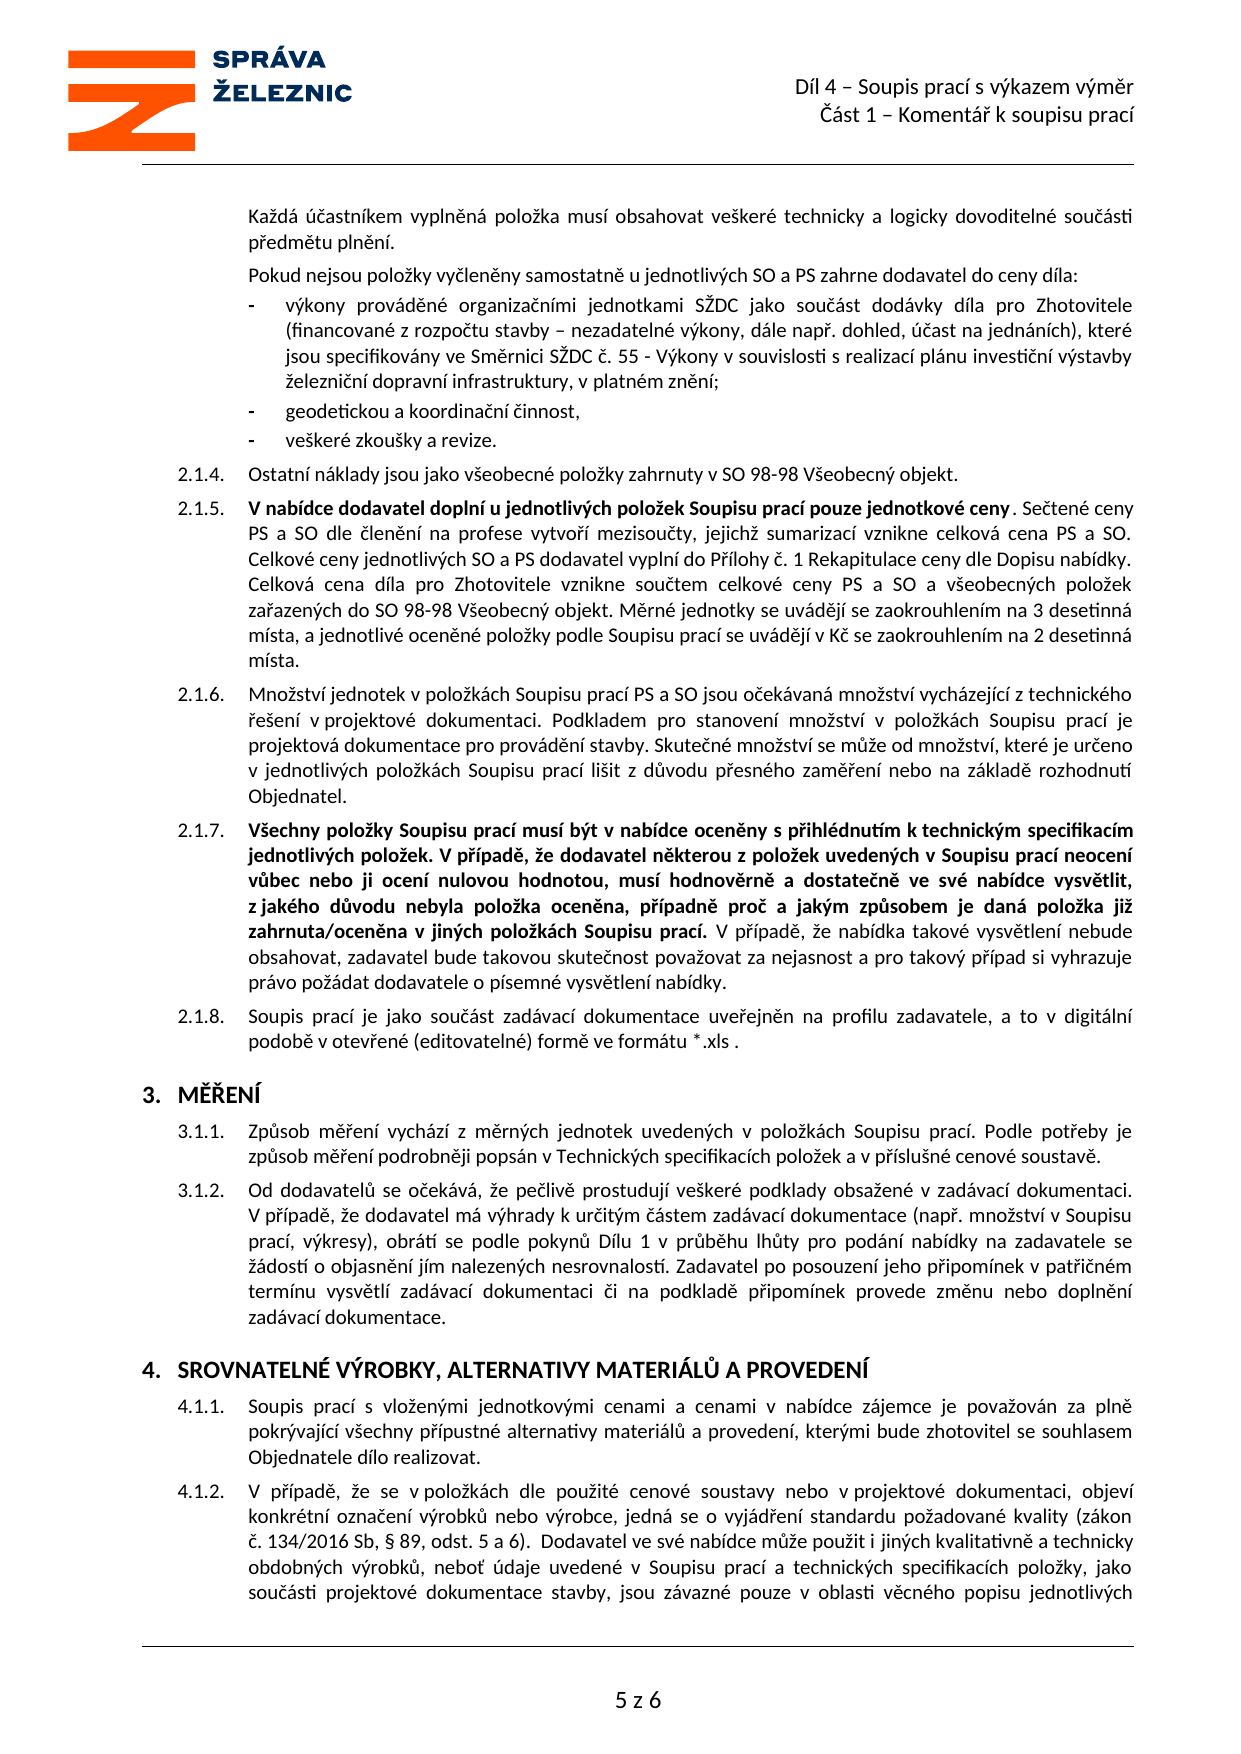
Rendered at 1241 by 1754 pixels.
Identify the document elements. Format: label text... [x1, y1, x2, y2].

text Soupis prací s vloženými jednotkovými cenami a cenami v nabídce zájemce je považován za plně pokrývající všechny přípustné alternativy materiálů a provedení, kterými bude zhotovitel se souhlasem Objednatele dílo realizovat. [177, 1393, 1134, 1469]
text geodetickou a koordinační činnost, [248, 398, 1134, 423]
text V nabídce dodavatel doplní u jednotlivých položek Soupisu prací pouze jednotkové ceny. Sečtené ceny PS a SO dle členění na profese vytvoří mezisoučty, jejichž sumarizací vznikne celková cena PS a SO. Celkové ceny jednotlivých SO a PS dodavatel vyplní do Přílohy č. 1 Rekapitulace ceny dle Dopisu nabídky. Celková cena díla pro Zhotovitele vznikne součtem celkové ceny PS a SO a všeobecných položek zařazených do SO 98-98 Všeobecný objekt. Měrné jednotky se uvádějí se zaokrouhlením na 3 desetinná místa, a jednotlivé oceněné položky podle Soupisu prací se uvádějí v Kč se zaokrouhlením na 2 desetinná místa. [177, 495, 1134, 673]
text Ostatní náklady jsou jako všeobecné položky zahrnuty v SO 98-98 Všeobecný objekt. [177, 461, 1134, 487]
text Pokud nejsou položky vyčleněny samostatně u jednotlivých SO a PS zahrne dodavatel do ceny díla: [248, 263, 1134, 288]
text veškeré zkoušky a revize. [248, 428, 1134, 453]
text Způsob měření vychází z měrných jednotek uvedených v položkách Soupisu prací. Podle potřeby je způsob měření podrobněji popsán v Technických specifikacích položek a v příslušné cenové soustavě. [177, 1118, 1134, 1169]
text Soupis prací je jako součást zadávací dokumentace uveřejněn na profilu zadavatele, a to v digitální podobě v otevřené (editovatelné) formě ve formátu *.xls . [177, 1003, 1134, 1054]
text SROVNATELNÉ VÝROBKY, alternativy materiálů a provedení [142, 1354, 1134, 1385]
text Množství jednotek v položkách Soupisu prací PS a SO jsou očekávaná množství vycházející z technického řešení v projektové dokumentaci. Podkladem pro stanovení množství v položkách Soupisu prací je projektová dokumentace pro provádění stavby. Skutečné množství se může od množství, které je určeno v jednotlivých položkách Soupisu prací lišit z důvodu přesného zaměření nebo na základě rozhodnutí Objednatel. [177, 681, 1134, 808]
text MĚŘENÍ [142, 1079, 1134, 1109]
text Od dodavatelů se očekává, že pečlivě prostudují veškeré podklady obsažené v zadávací dokumentaci. V případě, že dodavatel má výhrady k určitým částem zadávací dokumentace (např. množství v Soupisu prací, výkresy), obrátí se podle pokynů Dílu 1 v průběhu lhůty pro podání nabídky na zadavatele se žádostí o objasnění jím nalezených nesrovnalostí. Zadavatel po posouzení jeho připomínek v patřičném termínu vysvětlí zadávací dokumentaci či na podkladě připomínek provede změnu nebo doplnění zadávací dokumentace. [177, 1177, 1134, 1329]
text výkony prováděné organizačními jednotkami SŽDC jako součást dodávky díla pro Zhotovitele (financované z rozpočtu stavby – nezadatelné výkony, dále např. dohled, účast na jednáních), které jsou specifikovány ve Směrnici SŽDC č. 55 - Výkony v souvislosti s realizací plánu investiční výstavby železniční dopravní infrastruktury, v platném znění; [248, 292, 1134, 394]
text Každá účastníkem vyplněná položka musí obsahovat veškeré technicky a logicky dovoditelné součásti předmětu plnění. [248, 203, 1134, 254]
text Všechny položky Soupisu prací musí být v nabídce oceněny s přihlédnutím k technickým specifikacím jednotlivých položek. V případě, že dodavatel některou z položek uvedených v Soupisu prací neocení vůbec nebo ji ocení nulovou hodnotou, musí hodnověrně a dostatečně ve své nabídce vysvětlit, z jakého důvodu nebyla položka oceněna, případně proč a jakým způsobem je daná položka již zahrnuta/oceněna v jiných položkách Soupisu prací. V případě, že nabídka takové vysvětlení nebude obsahovat, zadavatel bude takovou skutečnost považovat za nejasnost a pro takový případ si vyhrazuje právo požádat dodavatele o písemné vysvětlení nabídky. [177, 817, 1134, 995]
